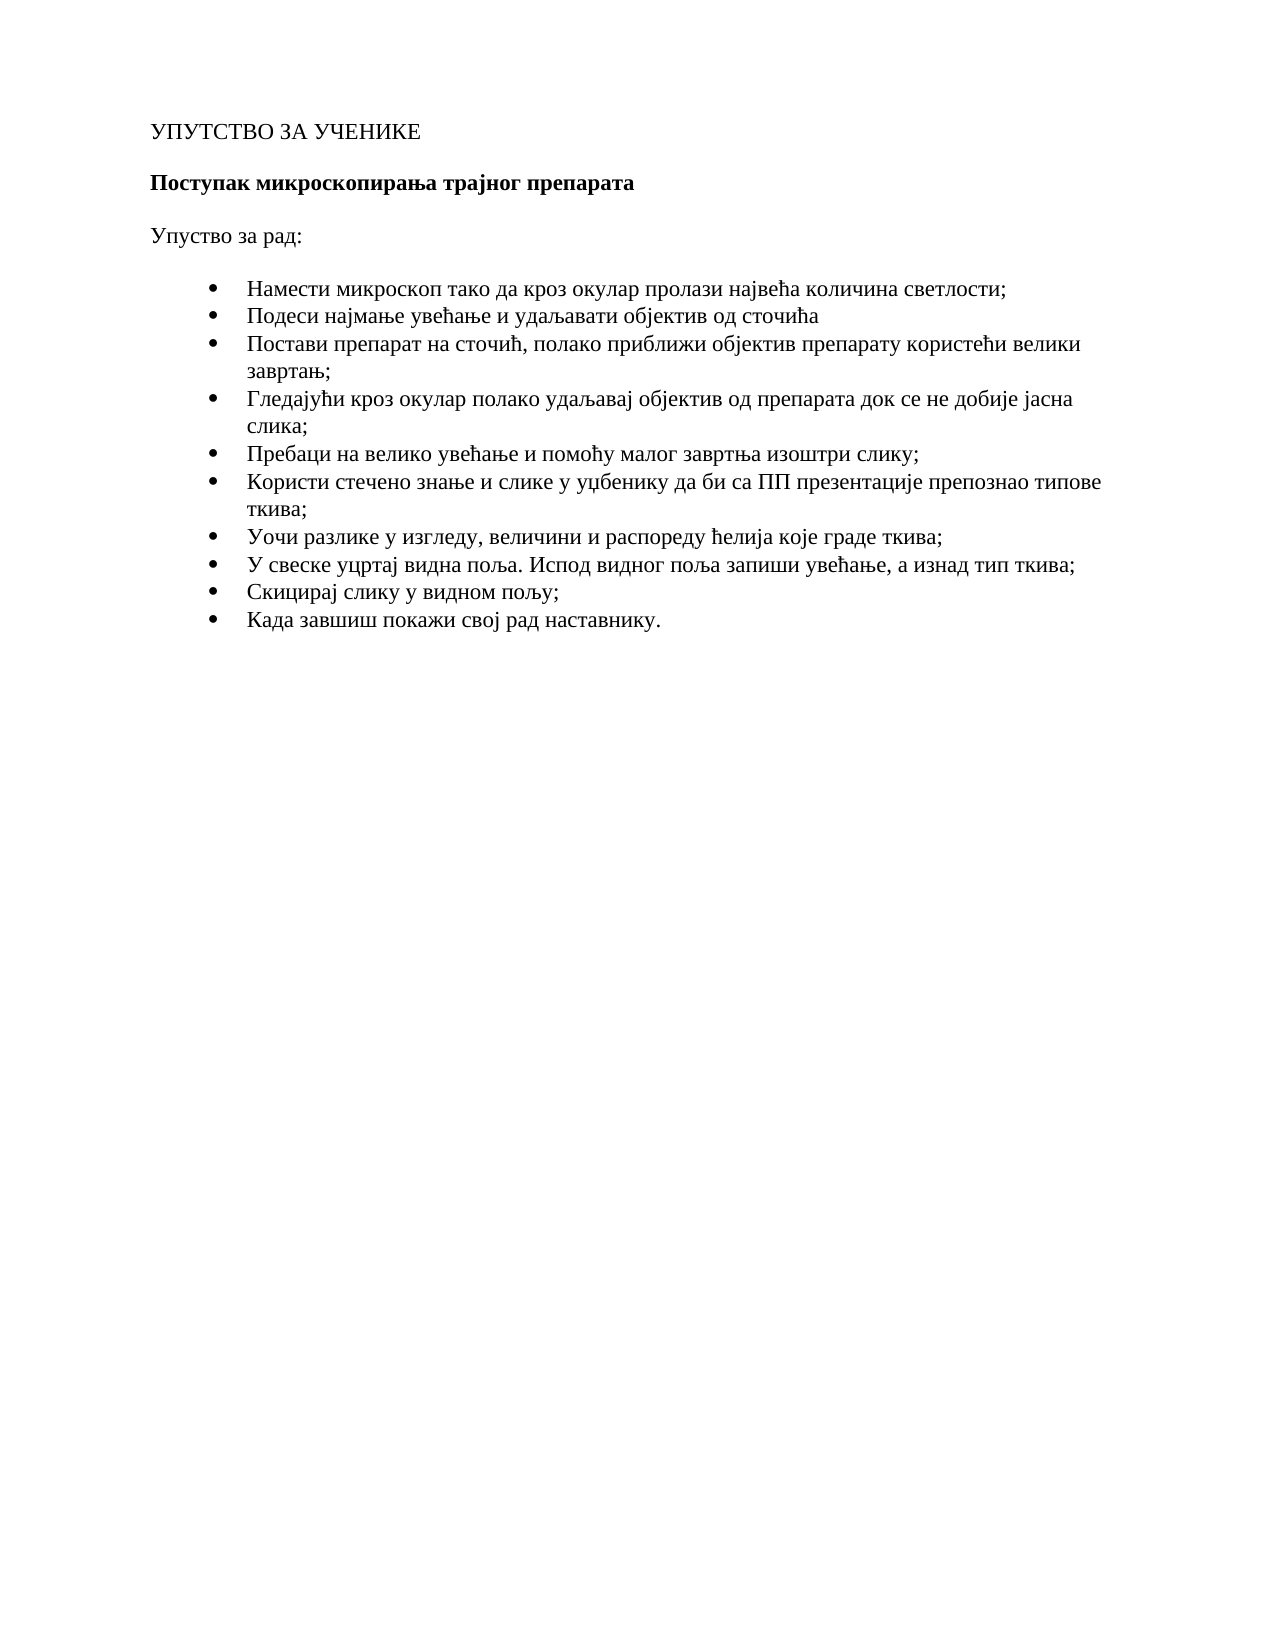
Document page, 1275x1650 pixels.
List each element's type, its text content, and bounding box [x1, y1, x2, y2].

list Намести микроскоп тако да кроз окулар пролази највећа количина светлости; [209, 274, 1125, 301]
list У свеске уцртај видна поља. Испод видног поља запиши увећање, а изнад тип ткива; [209, 551, 1125, 577]
list Подеси најмање увећање и удаљавати објектив од сточића [209, 302, 1125, 328]
list Користи стечено знање и слике у уџбенику да би са ПП презентације препознао типове ткива; [209, 468, 1125, 522]
text УПУТСТВО ЗА УЧЕНИКЕ [150, 118, 1125, 144]
list Гледајући кроз окулар полако удаљавај објектив од препарата док се не добије јасна слика; [209, 385, 1125, 439]
list Постави препарат на сточић, полако приближи објектив препарату користећи велики завртањ; [209, 330, 1125, 384]
list Када завшиш покажи свој рад наставнику. [209, 606, 1125, 632]
text Упуство за рад: [150, 222, 1125, 248]
list Пребаци на велико увећање и помоћу малог завртња изоштри слику; [209, 440, 1125, 467]
list Уочи разлике у изгледу, величини и распореду ћелија које граде ткива; [209, 523, 1125, 549]
text Поступак микроскопирања трајног препарата [150, 169, 1125, 196]
list Скицирај слику у видном пољу; [209, 578, 1125, 604]
